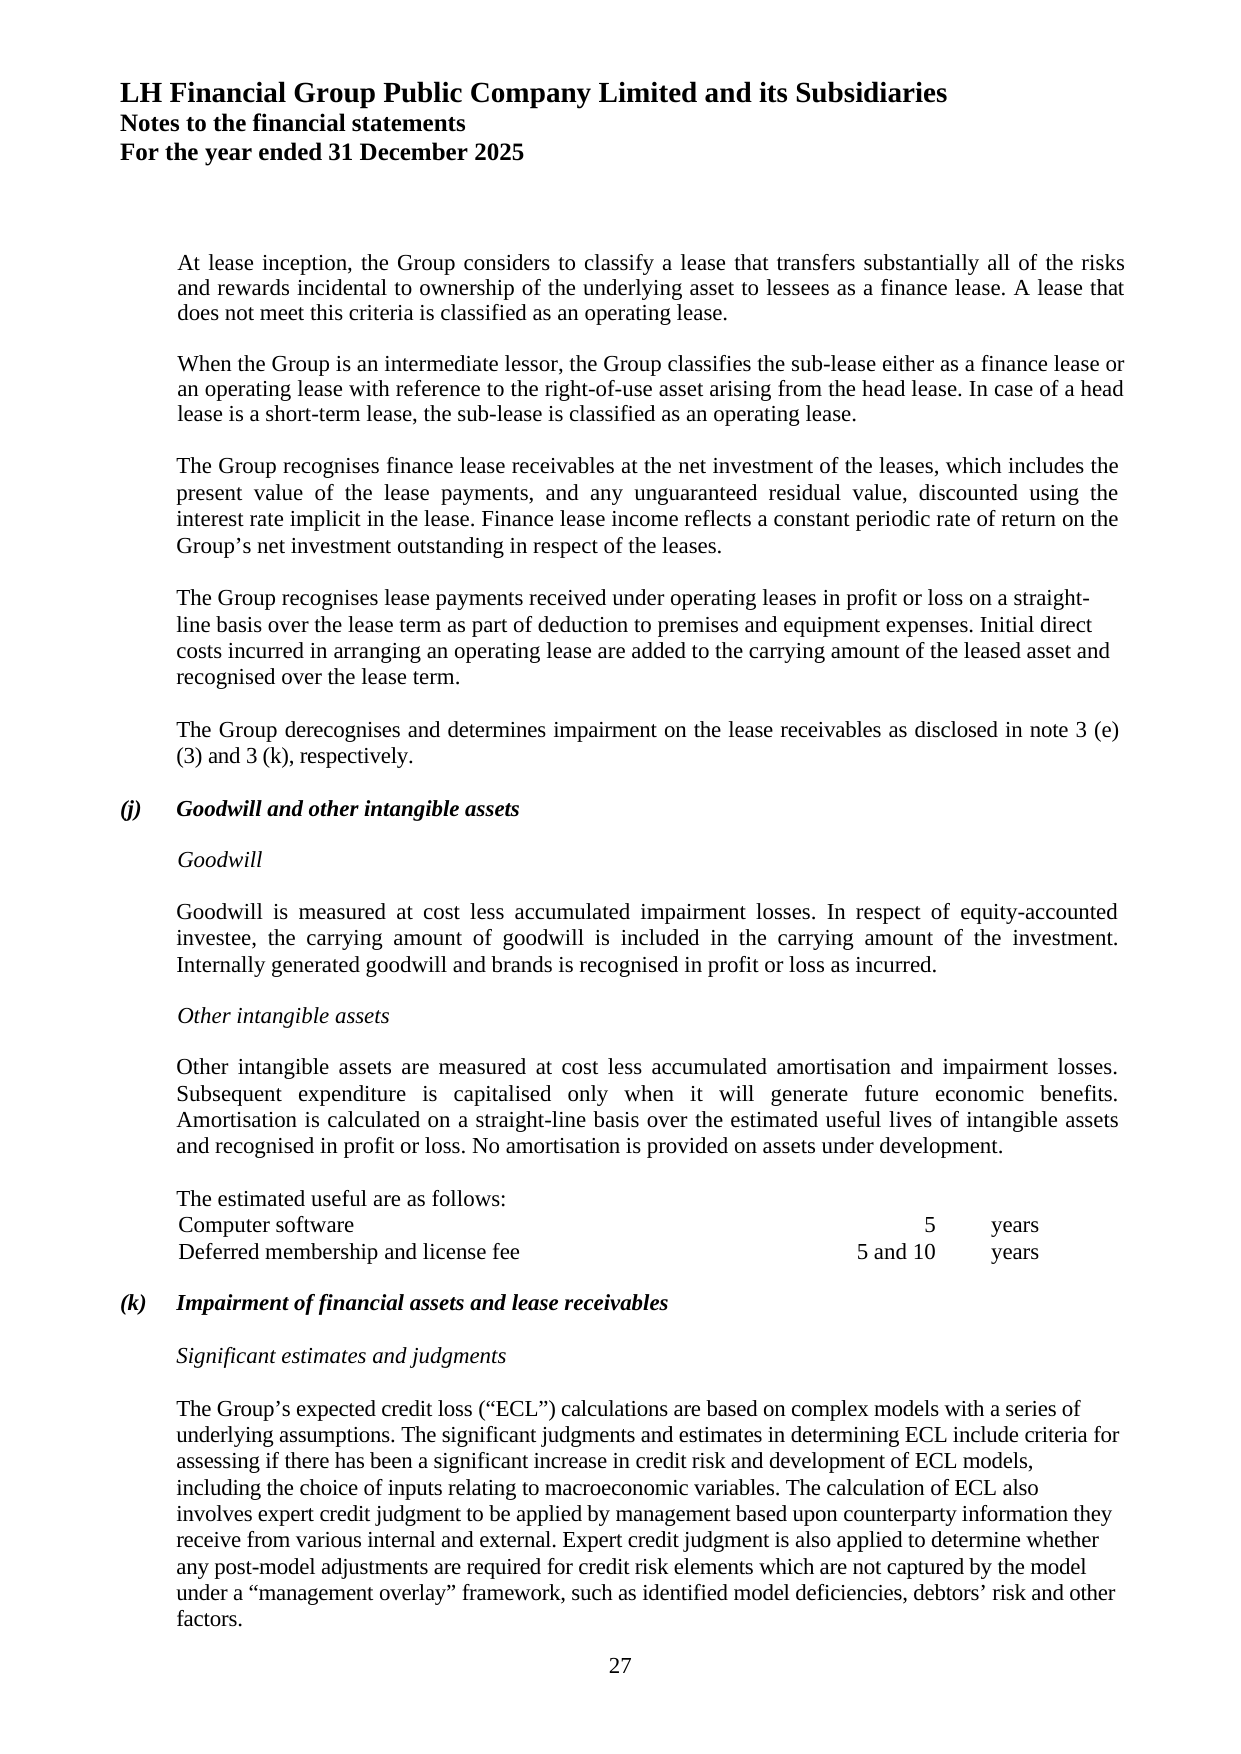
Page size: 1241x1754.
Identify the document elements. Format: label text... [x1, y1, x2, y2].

text Other intangible assets are measured at cost less accumulated amortisation and impairment losses. Subsequent expenditure is capitalised only when it will generate future economic benefits. Amortisation is calculated on a straight-line basis over the estimated useful lives of intangible assets and recognised in profit or loss. No amortisation is provided on assets under development. [176, 1053, 1120, 1159]
subtitle Goodwill and other intangible assets [120, 795, 1120, 822]
text At lease inception, the Group considers to classify a lease that transfers substantially all of the risks and rewards incidental to ownership of the underlying asset to lessees as a finance lease. A lease that does not meet this criteria is classified as an operating lease. [177, 250, 1126, 325]
text When the Group is an intermediate lessor, the Group classifies the sub-lease either as a finance lease or an operating lease with reference to the right-of-use asset arising from the head lease. In case of a head lease is a short-term lease, the sub-lease is classified as an operating lease. [177, 351, 1126, 426]
text The Group recognises lease payments received under operating leases in profit or loss on a straight-line basis over the lease term as part of deduction to premises and equipment expenses. Initial direct costs incurred in arranging an operating lease are added to the carrying amount of the leased asset and recognised over the lease term. [176, 584, 1120, 690]
subtitle Impairment of financial assets and lease receivables [120, 1289, 1120, 1316]
table_cell Deferred membership and license fee [167, 1238, 607, 1264]
text The Group recognises finance lease receivables at the net investment of the leases, which includes the present value of the lease payments, and any unguaranteed residual value, discounted using the interest rate implicit in the lease. Finance lease income reflects a constant periodic rate of return on the Group’s net investment outstanding in respect of the leases. [176, 453, 1120, 558]
text Goodwill [177, 848, 1126, 873]
table_header 5 [608, 1211, 947, 1238]
text Other intangible assets [177, 1003, 1126, 1028]
table_header years [947, 1211, 1050, 1238]
table_header Computer software [167, 1211, 607, 1238]
text The Group’s expected credit loss (“ECL”) calculations are based on complex models with a series of underlying assumptions. The significant judgments and estimates in determining ECL include criteria for assessing if there has been a significant increase in credit risk and development of ECL models, including the choice of inputs relating to macroeconomic variables. The calculation of ECL also involves expert credit judgment to be applied by management based upon counterparty information they receive from various internal and external. Expert credit judgment is also applied to determine whether any post-model adjustments are required for credit risk elements which are not captured by the model under a “management overlay” framework, such as identified model deficiencies, debtors’ risk and other factors. [176, 1394, 1120, 1632]
text The estimated useful are as follows: [176, 1185, 1120, 1211]
text Goodwill is measured at cost less accumulated impairment losses. In respect of equity-accounted investee, the carrying amount of goodwill is included in the carrying amount of the investment. Internally generated goodwill and brands is recognised in profit or loss as incurred. [176, 898, 1120, 977]
table_cell 5 and 10 [608, 1238, 947, 1264]
text The Group derecognises and determines impairment on the lease receivables as disclosed in note 3 (e) (3) and 3 (k), respectively. [176, 716, 1120, 769]
text Significant estimates and judgments [176, 1342, 1120, 1368]
table_cell years [947, 1238, 1050, 1264]
